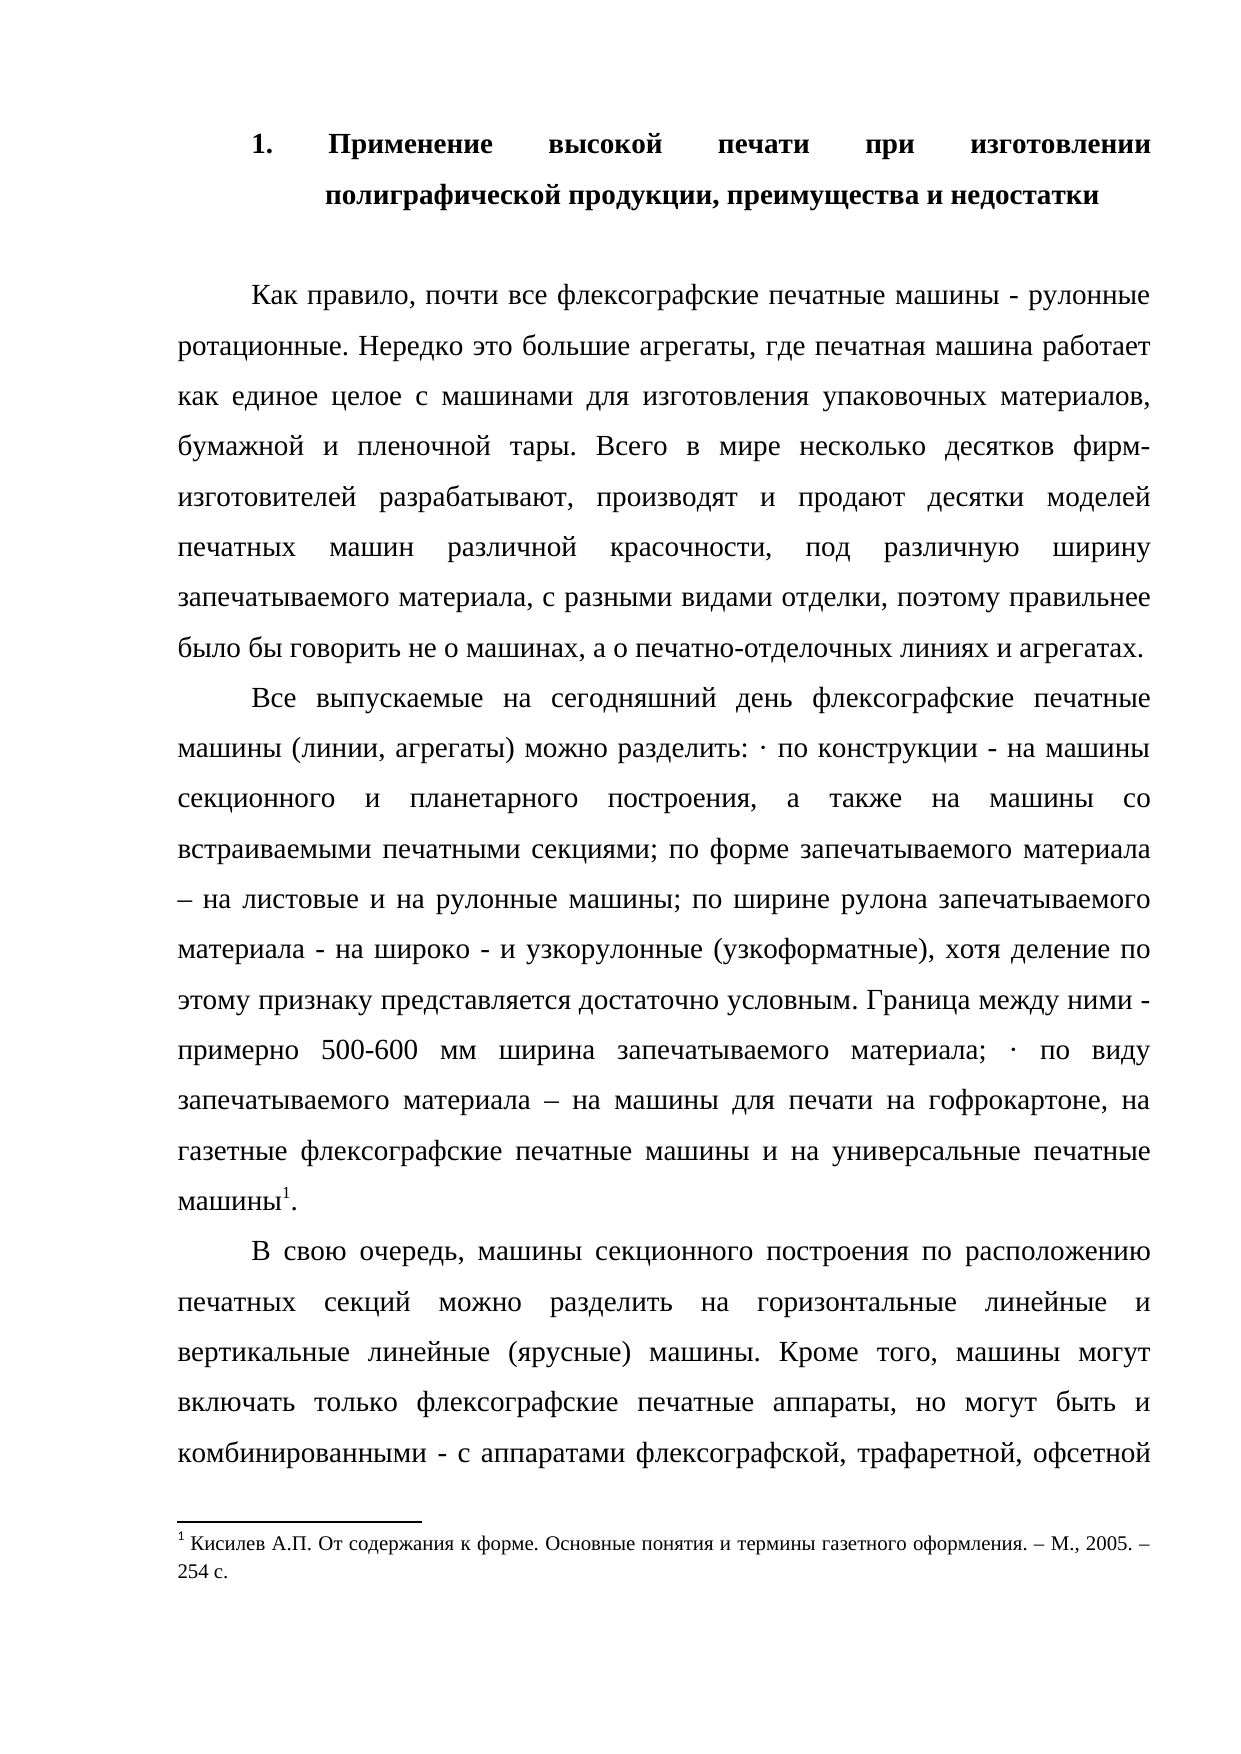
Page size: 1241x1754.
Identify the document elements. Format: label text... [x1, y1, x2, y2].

text 1. Применение высокой печати при изготовлении полиграфической продукции, преимущества и недостатки [251, 127, 1152, 210]
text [177, 1233, 1152, 1468]
text Как правило, почти все флексографские печатные машины - рулонные ротационные. Нередко это большие агрегаты, где печатная машина работает как единое целое с машинами для изготовления упаковочных материалов, бумажной и пленочной тары. Всего в мире несколько десятков фирм-изготовителей разрабатывают, производят и продают десятки моделей печатных машин различной красочности, под различную ширину запечатываемого материала, с разными видами отделки, поэтому правильнее было бы говорить не о машинах, а о печатно-отделочных линиях и агрегатах. [177, 277, 1152, 663]
text Все выпускаемые на сегодняшний день флексографские печатные машины (линии, агрегаты) можно разделить: · по конструкции - на машины секционного и планетарного построения, а также на машины со встраиваемыми печатными секциями; по форме запечатываемого материала – на листовые и на рулонные машины; по ширине рулона запечатываемого материала - на широко - и узкорулонные (узкоформатные), хотя деление по этому признаку представляется достаточно условным. Граница между ними - примерно 500- ширина запечатываемого материала; · по виду запечатываемого материала – на машины для печати на гофрокартоне, на газетные флексографские печатные машины и на универсальные печатные машины. [177, 680, 1152, 1217]
